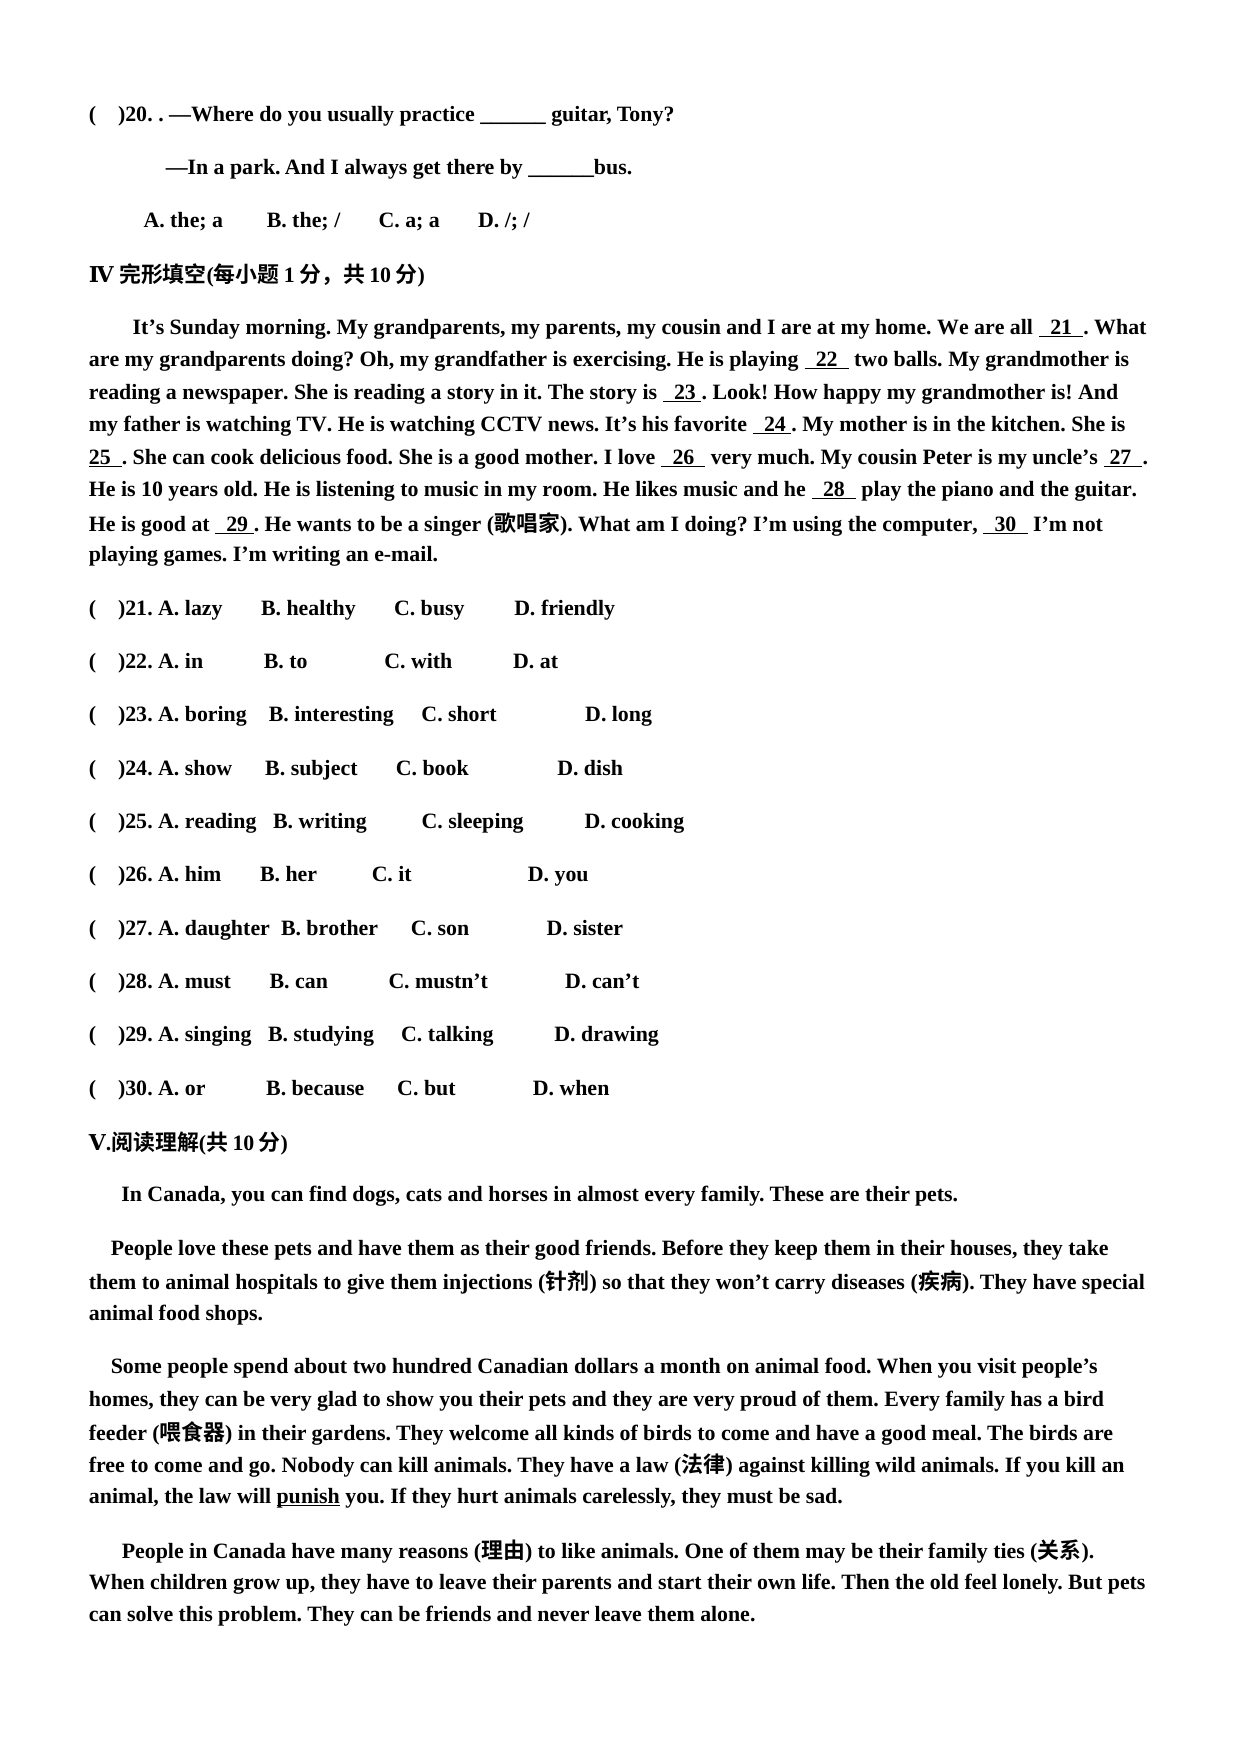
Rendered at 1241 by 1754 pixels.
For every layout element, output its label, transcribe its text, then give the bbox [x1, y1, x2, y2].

text ( )20. . —Where do you usually practice ______ guitar, Tony? [89, 97, 1152, 129]
text ( )29. A. singing B. studying C. talking D. drawing [89, 1018, 1152, 1050]
text In Canada, you can find dogs, cats and horses in almost every family. These are their pets. [89, 1178, 1152, 1210]
text People love these pets and have them as their good friends. Before they keep them in their houses, they take them to animal hospitals to give them injections (针剂) so that they won’t carry diseases (疾病). They have special animal food shops. [89, 1231, 1152, 1329]
text ( )22. A. in B. to C. with D. at [89, 644, 1152, 677]
text Some people spend about two hundred Canadian dollars a month on animal food. When you visit people’s homes, they can be very glad to show you their pets and they are very proud of them. Every family has a bird feeder (喂食器) in their gardens. They welcome all kinds of birds to come and have a good meal. The birds are free to come and go. Nobody can kill animals. They have a law (法律) against killing wild animals. If you kill an animal, the law will punish you. If they hurt animals carelessly, they must be sad. [89, 1349, 1152, 1512]
text ( )21. A. lazy B. healthy C. busy D. friendly [89, 591, 1152, 624]
text Ⅳ 完形填空(每小题1分，共10分) [89, 257, 1152, 289]
text ( )28. A. must B. can C. mustn’t D. can’t [89, 964, 1152, 997]
text ( )26. A. him B. her C. it D. you [89, 858, 1152, 890]
text ( )27. A. daughter B. brother C. son D. sister [89, 911, 1152, 944]
text ( )30. A. or B. because C. but D. when [89, 1071, 1152, 1104]
text ( )23. A. boring B. interesting C. short D. long [89, 698, 1152, 730]
text It’s Sunday morning. My grandparents, my parents, my cousin and I are at my home. We are all 21 . What are my grandparents doing? Oh, my grandfather is exercising. He is playing 22 two balls. My grandmother is reading a newspaper. She is reading a story in it. The story is 23 . Look! How happy my grandmother is! And my father is watching TV. He is watching CCTV news. It’s his favorite 24 . My mother is in the kitchen. She is 25 . She can cook delicious food. She is a good mother. I love 26 very much. My cousin Peter is my uncle’s 27 . He is 10 years old. He is listening to music in my room. He likes music and he 28 play the piano and the guitar. He is good at 29 . He wants to be a singer (歌唱家). What am I doing? I’m using the computer, 30 I’m not playing games. I’m writing an e-mail. [89, 310, 1152, 570]
text ( )24. A. show B. subject C. book D. dish [89, 751, 1152, 784]
text Ⅴ.阅读理解(共10分) [89, 1124, 1152, 1157]
text A. the; a B. the; / C. a; a D. /; / [89, 204, 1152, 236]
text ( )25. A. reading B. writing C. sleeping D. cooking [89, 804, 1152, 837]
text People in Canada have many reasons (理由) to like animals. One of them may be their family ties (关系). When children grow up, they have to leave their parents and start their own life. Then the old feel lonely. But pets can solve this problem. They can be friends and never leave them alone. [89, 1533, 1152, 1630]
text —In a park. And I always get there by ______bus. [89, 150, 1152, 183]
